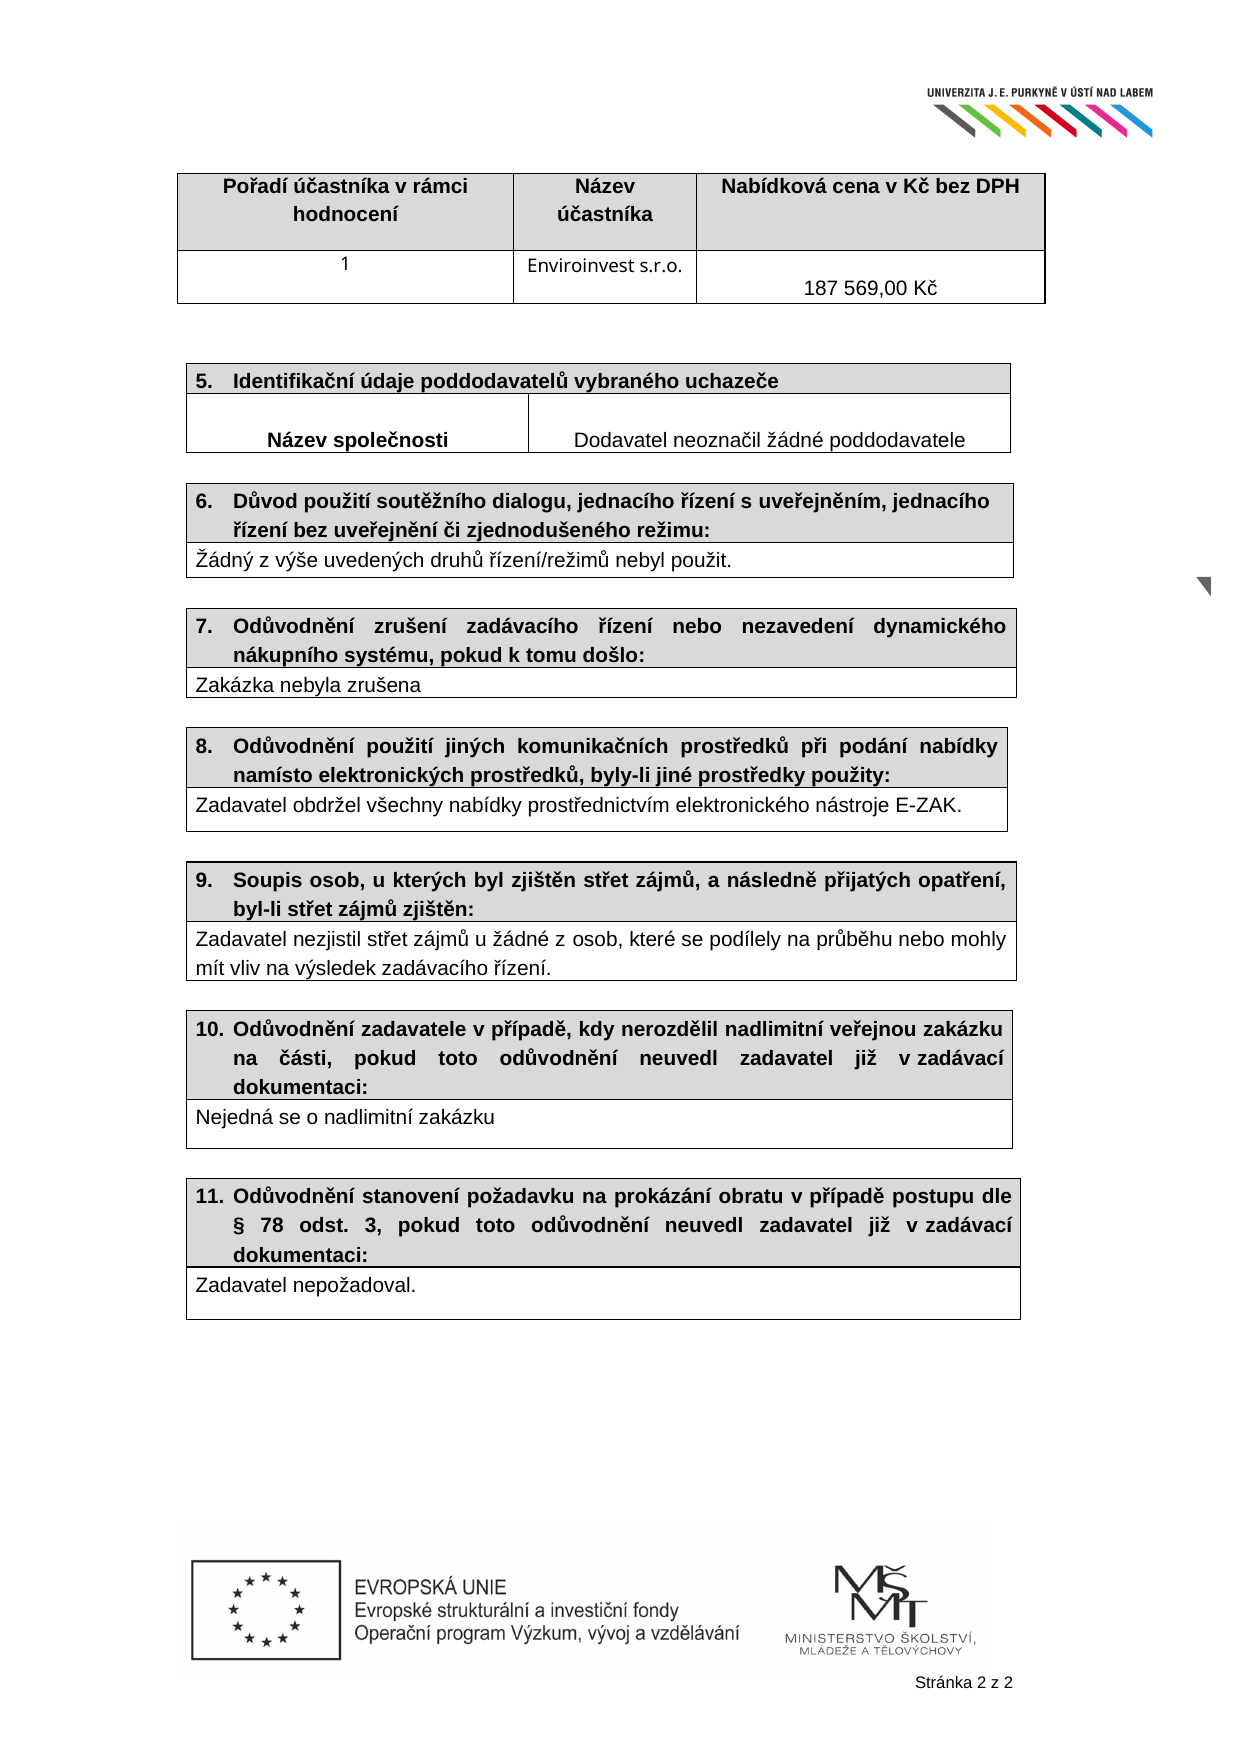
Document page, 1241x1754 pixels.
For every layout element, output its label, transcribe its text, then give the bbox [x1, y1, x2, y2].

table_cell Nejedná se o nadlimitní zakázku [187, 1100, 1012, 1148]
table_cell Enviroinvest s.r.o. [514, 251, 696, 303]
table_header Název účastníka [514, 174, 696, 250]
table_header Odůvodnění stanovení požadavku na prokázání obratu v případě postupu dle § 78 odst. 3, pokud toto odůvodnění neuvedl zadavatel již v zadávací dokumentaci: [187, 1179, 1020, 1266]
table_cell Zadavatel obdržel všechny nabídky prostřednictvím elektronického nástroje E-ZAK. [187, 788, 1007, 831]
table_header Soupis osob, u kterých byl zjištěn střet zájmů, a následně přijatých opatření, byl-li střet zájmů zjištěn: [187, 863, 1016, 921]
table_cell Zadavatel nepožadoval. [187, 1268, 1020, 1319]
table_header Důvod použití soutěžního dialogu, jednacího řízení s uveřejněním, jednacího řízení bez uveřejnění či zjednodušeného režimu: [187, 484, 1013, 542]
table_cell Žádný z výše uvedených druhů řízení/režimů nebyl použit. [187, 543, 1013, 577]
table_header Nabídková cena v Kč bez DPH [697, 174, 1044, 250]
table_cell Zadavatel nezjistil střet zájmů u žádné z osob, které se podílely na průběhu nebo mohly mít vliv na výsledek zadávacího řízení. [187, 922, 1016, 980]
table_cell Název společnosti [187, 394, 528, 452]
table_header Pořadí účastníka v rámci hodnocení [178, 174, 513, 250]
picture [0, 0, 1241, 1754]
table_cell 1 [178, 251, 513, 303]
table_header Odůvodnění použití jiných komunikačních prostředků při podání nabídky namísto elektronických prostředků, byly-li jiné prostředky použity: [187, 728, 1007, 787]
table_cell Dodavatel neoznačil žádné poddodavatele [529, 394, 1010, 452]
table_header Identifikační údaje poddodavatelů vybraného uchazeče [187, 364, 1010, 393]
table_header Odůvodnění zrušení zadávacího řízení nebo nezavedení dynamického nákupního systému, pokud k tomu došlo: [187, 609, 1016, 667]
table_cell 187 569,00 Kč [697, 251, 1044, 303]
table_header Odůvodnění zadavatele v případě, kdy nerozdělil nadlimitní veřejnou zakázku na části, pokud toto odůvodnění neuvedl zadavatel již v zadávací dokumentaci: [187, 1011, 1012, 1099]
table_cell Zakázka nebyla zrušena [187, 668, 1016, 697]
